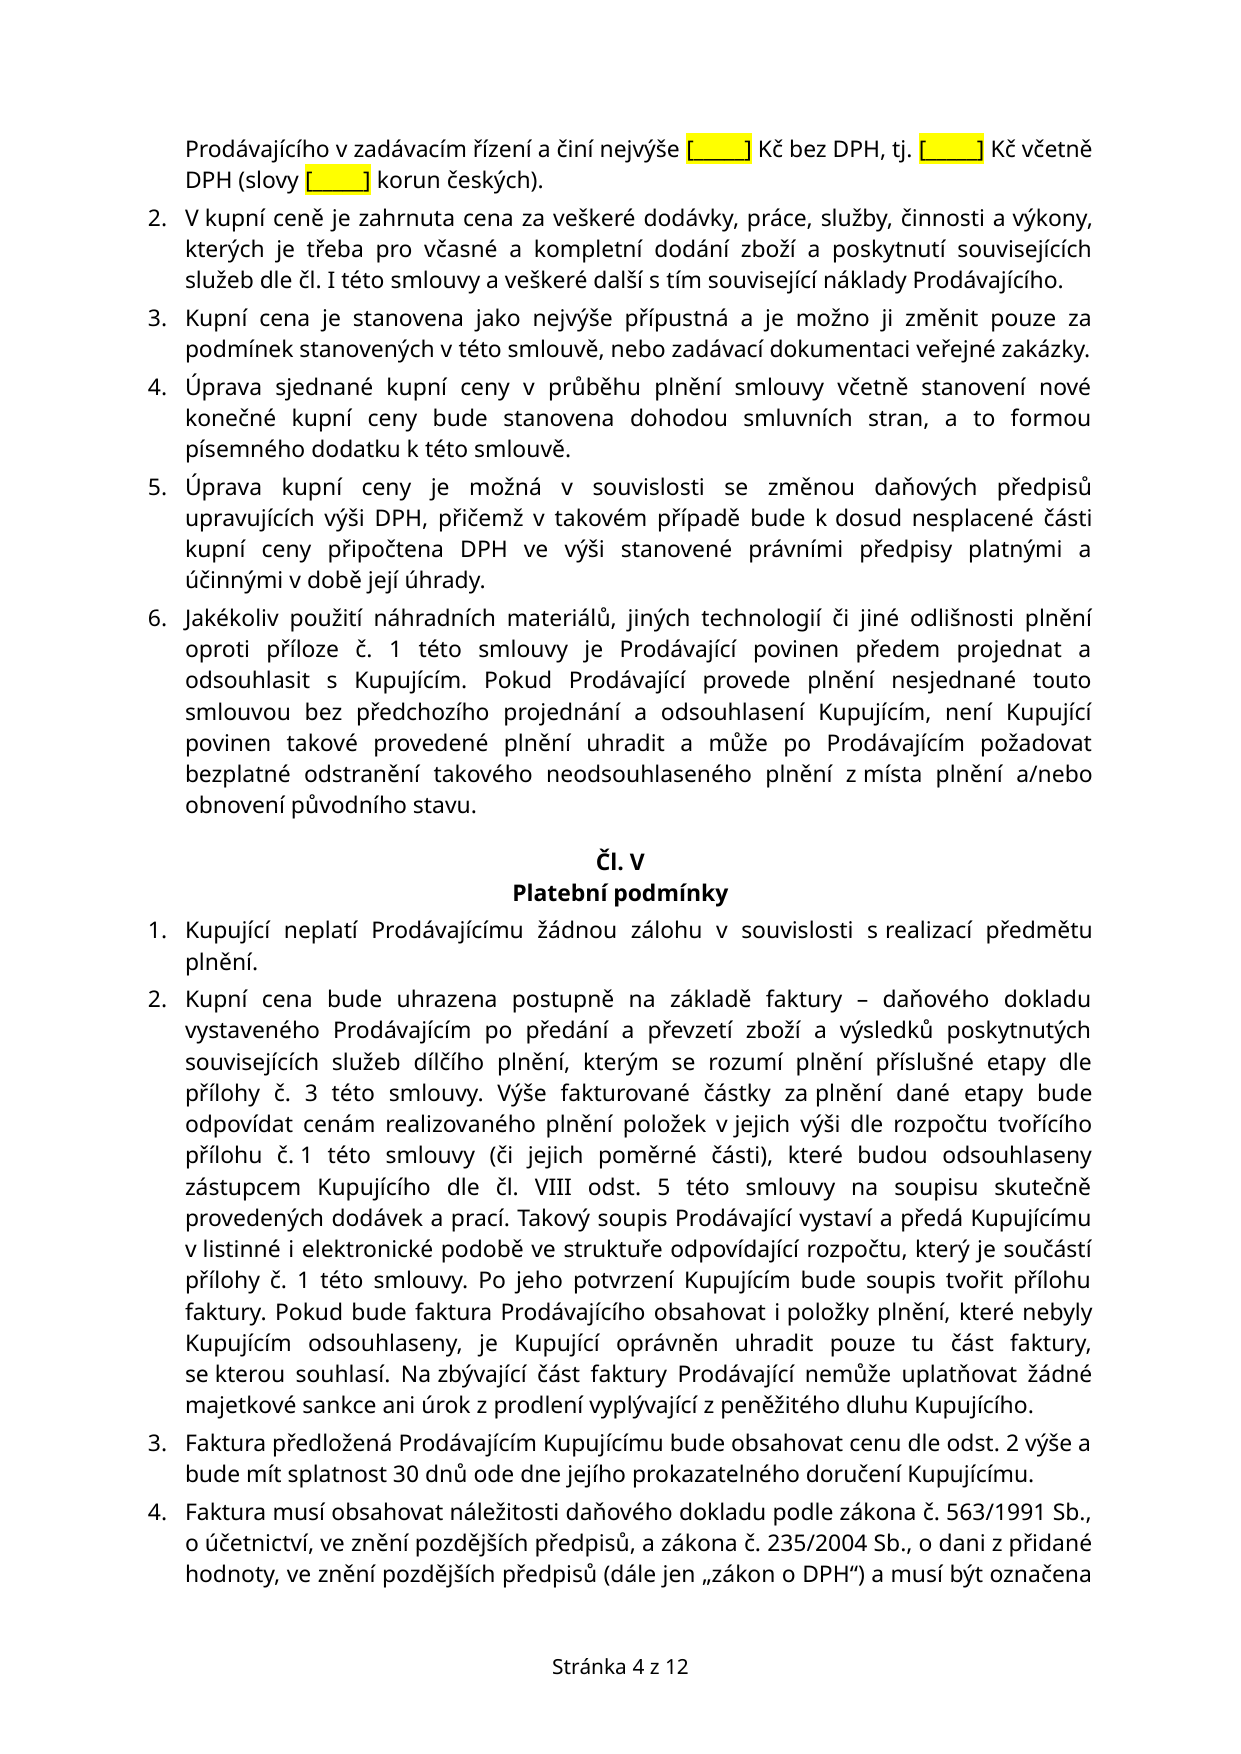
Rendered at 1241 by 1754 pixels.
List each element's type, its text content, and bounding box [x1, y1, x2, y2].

subtitle Kupní cena je stanovena jako nejvýše přípustná a je možno ji změnit pouze za podmínek stanovených v této smlouvě, nebo zadávací dokumentaci veřejné zakázky. [148, 302, 1093, 364]
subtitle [148, 1495, 1093, 1589]
subtitle Faktura předložená Prodávajícím Kupujícímu bude obsahovat cenu dle odst. 2 výše a bude mít splatnost 30 dnů ode dne jejího prokazatelného doručení Kupujícímu. [148, 1427, 1093, 1489]
subtitle Kupující neplatí Prodávajícímu žádnou zálohu v souvislosti s realizací předmětu plnění. [148, 914, 1093, 977]
subtitle Úprava kupní ceny je možná v souvislosti se změnou daňových předpisů upravujících výši DPH, přičemž v takovém případě bude k dosud nesplacené části kupní ceny připočtena DPH ve výši stanovené právními předpisy platnými a účinnými v době její úhrady. [148, 470, 1093, 595]
subtitle Čl. V [148, 845, 1093, 877]
subtitle Jakékoliv použití náhradních materiálů, jiných technologií či jiné odlišnosti plnění oproti příloze č. 1 této smlouvy je Prodávající povinen předem projednat a odsouhlasit s Kupujícím. Pokud Prodávající provede plnění nesjednané touto smlouvou bez předchozího projednání a odsouhlasení Kupujícím, není Kupující povinen takové provedené plnění uhradit a může po Prodávajícím požadovat bezplatné odstranění takového neodsouhlaseného plnění z místa plnění a/nebo obnovení původního stavu. [148, 602, 1093, 820]
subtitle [148, 133, 1093, 195]
subtitle V kupní ceně je zahrnuta cena za veškeré dodávky, práce, služby, činnosti a výkony, kterých je třeba pro včasné a kompletní dodání zboží a poskytnutí souvisejících služeb dle čl. I této smlouvy a veškeré další s tím související náklady Prodávajícího. [148, 202, 1093, 295]
subtitle Kupní cena bude uhrazena postupně na základě faktury – daňového dokladu vystaveného Prodávajícím po předání a převzetí zboží a výsledků poskytnutých souvisejících služeb dílčího plnění, kterým se rozumí plnění příslušné etapy dle přílohy č. 3 této smlouvy. Výše fakturované částky za plnění dané etapy bude odpovídat cenám realizovaného plnění položek v jejich výši dle rozpočtu tvořícího přílohu č. 1 této smlouvy (či jejich poměrné části), které budou odsouhlaseny zástupcem Kupujícího dle čl. VIII odst. 5 této smlouvy na soupisu skutečně provedených dodávek a prací. Takový soupis Prodávající vystaví a předá Kupujícímu v listinné i elektronické podobě ve struktuře odpovídající rozpočtu, který je součástí přílohy č. 1 této smlouvy. Po jeho potvrzení Kupujícím bude soupis tvořit přílohu faktury. Pokud bude faktura Prodávajícího obsahovat i položky plnění, které nebyly Kupujícím odsouhlaseny, je Kupující oprávněn uhradit pouze tu část faktury, se kterou souhlasí. Na zbývající část faktury Prodávající nemůže uplatňovat žádné majetkové sankce ani úrok z prodlení vyplývající z peněžitého dluhu Kupujícího. [148, 983, 1093, 1420]
subtitle Úprava sjednané kupní ceny v průběhu plnění smlouvy včetně stanovení nové konečné kupní ceny bude stanovena dohodou smluvních stran, a to formou písemného dodatku k této smlouvě. [148, 370, 1093, 464]
subtitle Platební podmínky [148, 877, 1093, 908]
